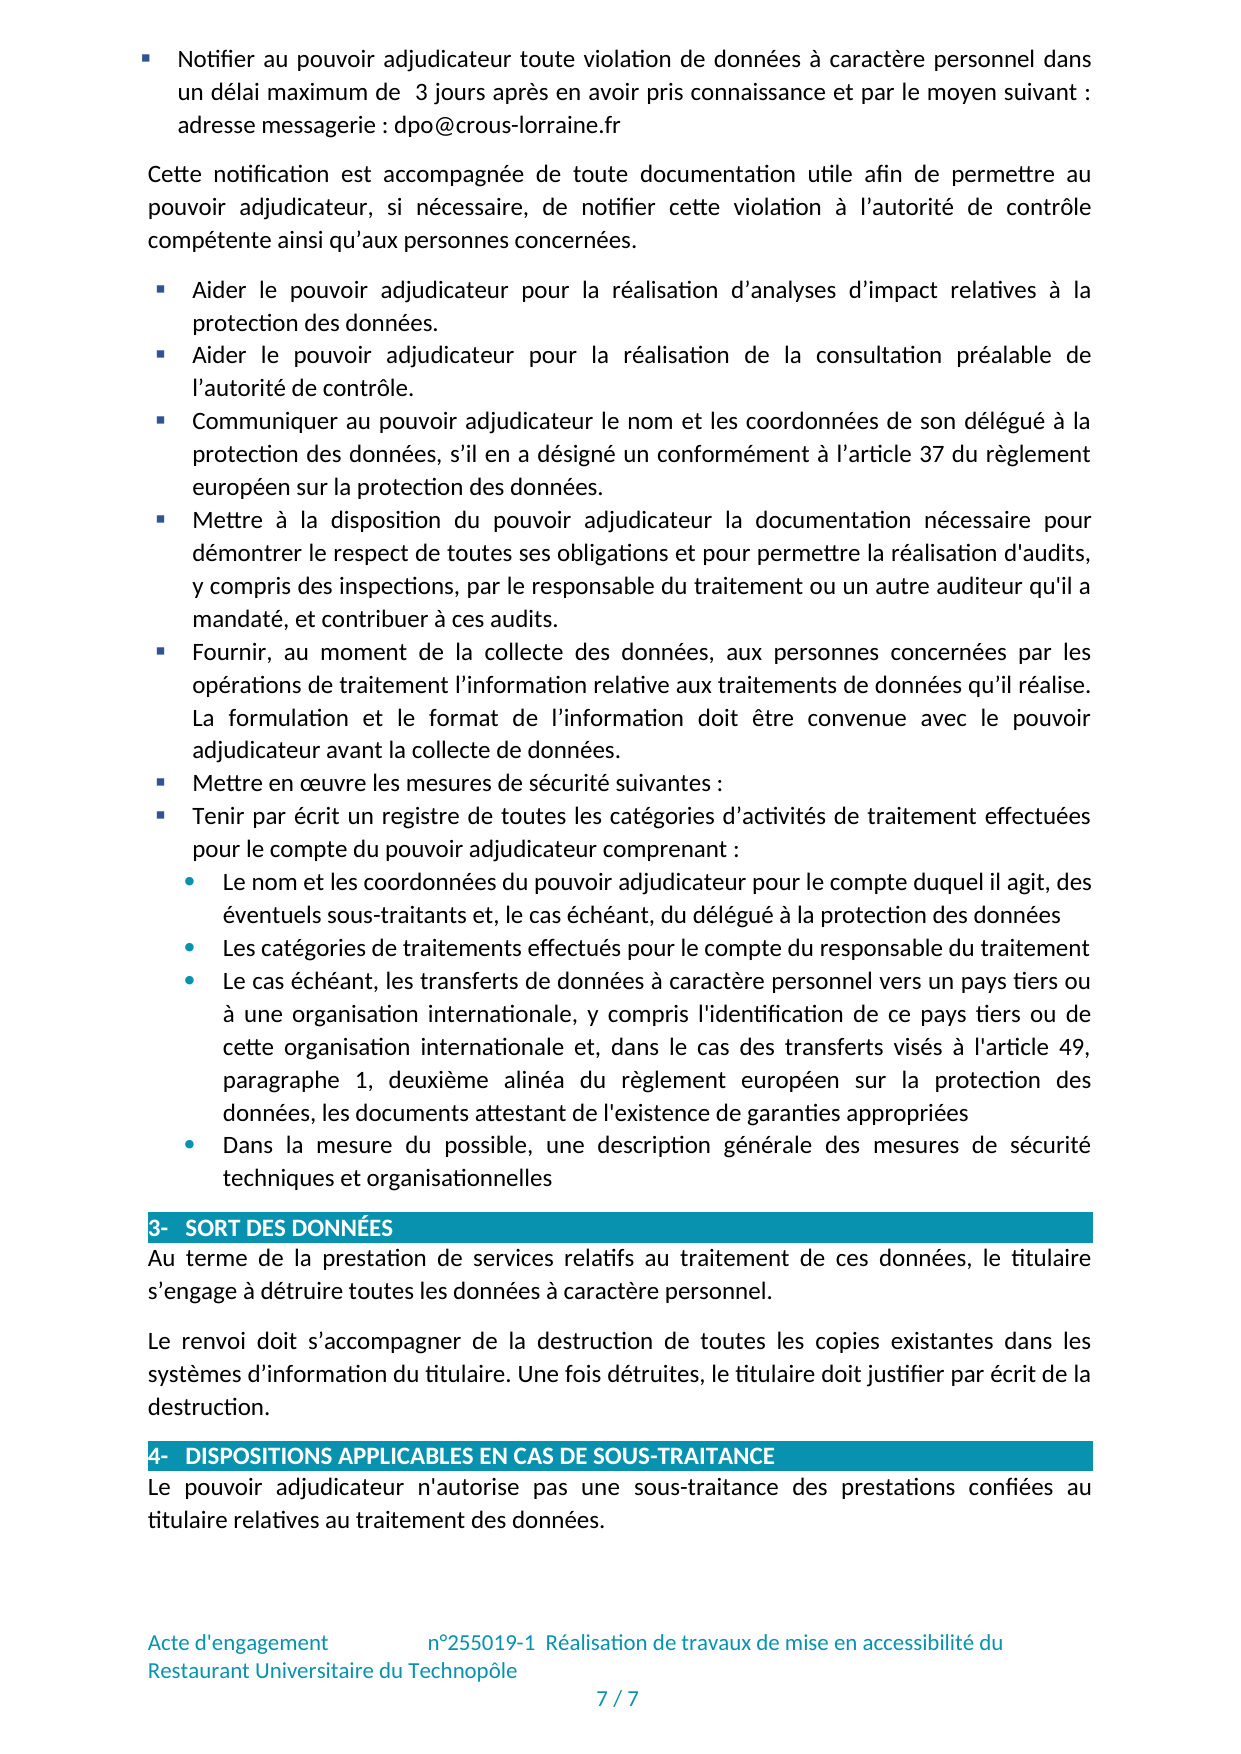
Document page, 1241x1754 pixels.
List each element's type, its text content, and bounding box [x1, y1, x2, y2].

list Aider le pouvoir adjudicateur pour la réalisation de la consultation préalable de l’autorité de contrôle. [154, 339, 1093, 403]
list Le nom et les coordonnées du pouvoir adjudicateur pour le compte duquel il agit, des éventuels sous-traitants et, le cas échéant, du délégué à la protection des données [185, 866, 1093, 930]
list Notifier au pouvoir adjudicateur toute violation de données à caractère personnel dans un délai maximum de 3 jours après en avoir pris connaissance et par le moyen suivant : adresse messagerie : dpo@crous-lorraine.fr [140, 43, 1093, 139]
list Aider le pouvoir adjudicateur pour la réalisation d’analyses d’impact relatives à la protection des données. [154, 274, 1093, 337]
list Tenir par écrit un registre de toutes les catégories d’activités de traitement effectuées pour le compte du pouvoir adjudicateur comprenant : [154, 800, 1093, 864]
list Fournir, au moment de la collecte des données, aux personnes concernées par les opérations de traitement l’information relative aux traitements de données qu’il réalise. La formulation et le format de l’information doit être convenue avec le pouvoir adjudicateur avant la collecte de données. [154, 636, 1093, 765]
list Dans la mesure du possible, une description générale des mesures de sécurité techniques et organisationnelles [185, 1129, 1093, 1193]
text Le renvoi doit s’accompagner de la destruction de toutes les copies existantes dans les systèmes d’information du titulaire. Une fois détruites, le titulaire doit justifier par écrit de la destruction. [148, 1325, 1093, 1421]
list Communiquer au pouvoir adjudicateur le nom et les coordonnées de son délégué à la protection des données, s’il en a désigné un conformément à l’article 37 du règlement européen sur la protection des données. [154, 405, 1093, 502]
text Le pouvoir adjudicateur n'autorise pas une sous-traitance des prestations confiées au titulaire relatives au traitement des données. [148, 1471, 1093, 1534]
list Les catégories de traitements effectués pour le compte du responsable du traitement [185, 932, 1093, 963]
list Dispositions applicables en cas de sous-traitance [148, 1441, 1093, 1471]
text Cette notification est accompagnée de toute documentation utile afin de permettre au pouvoir adjudicateur, si nécessaire, de notifier cette violation à l’autorité de contrôle compétente ainsi qu’aux personnes concernées. [148, 158, 1093, 255]
list Mettre à la disposition du pouvoir adjudicateur la documentation nécessaire pour démontrer le respect de toutes ses obligations et pour permettre la réalisation d'audits, y compris des inspections, par le responsable du traitement ou un autre auditeur qu'il a mandaté, et contribuer à ces audits. [154, 504, 1093, 633]
list Sort des données [148, 1212, 1093, 1243]
text Au terme de la prestation de services relatifs au traitement de ces données, le titulaire s’engage à détruire toutes les données à caractère personnel. [148, 1243, 1093, 1306]
list Le cas échéant, les transferts de données à caractère personnel vers un pays tiers ou à une organisation internationale, y compris l'identification de ce pays tiers ou de cette organisation internationale et, dans le cas des transferts visés à l'article 49, paragraphe 1, deuxième alinéa du règlement européen sur la protection des données, les documents attestant de l'existence de garanties appropriées [185, 965, 1093, 1127]
list Mettre en œuvre les mesures de sécurité suivantes : [154, 767, 1093, 798]
